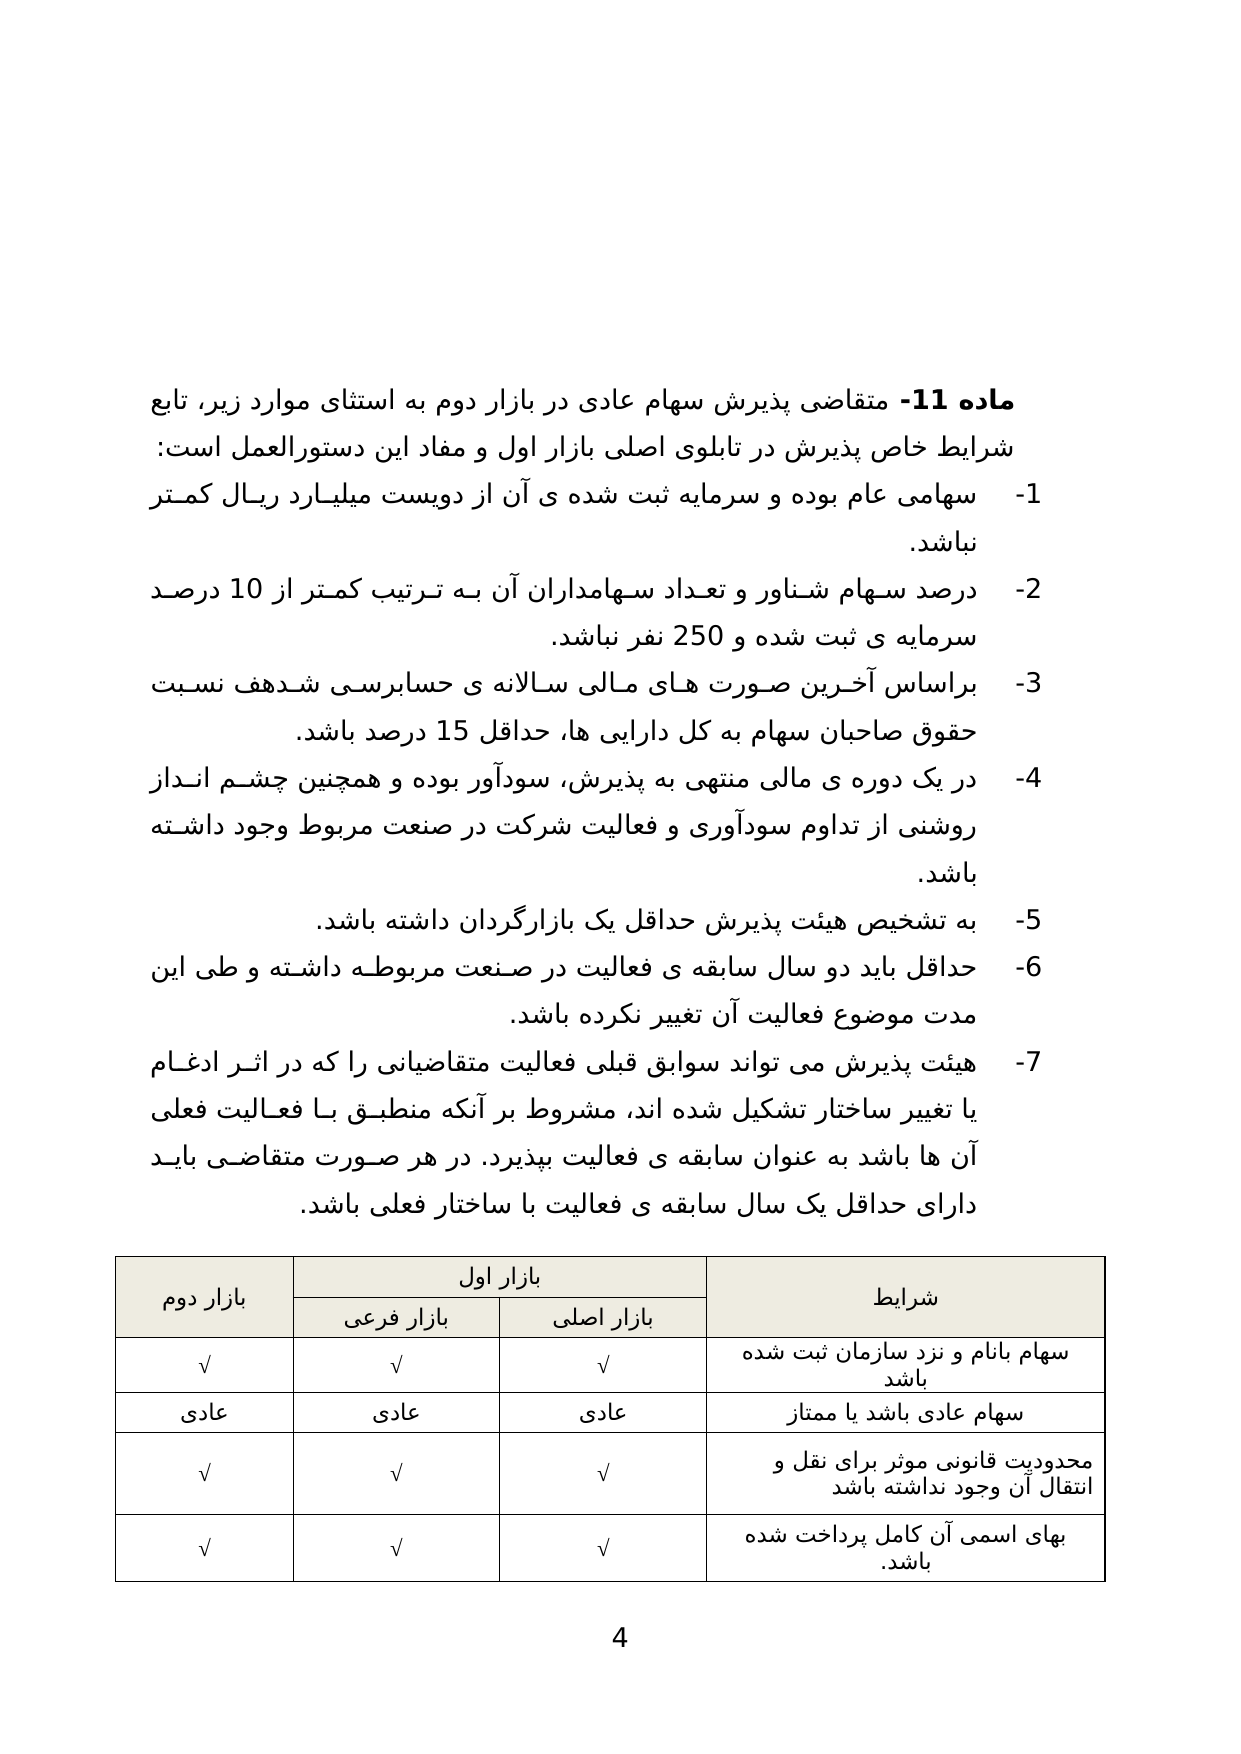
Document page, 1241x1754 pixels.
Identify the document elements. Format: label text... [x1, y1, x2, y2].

table_cell √ [294, 1338, 499, 1392]
table_cell √ [500, 1433, 706, 1513]
table_cell √ [294, 1515, 499, 1581]
table_cell √ [500, 1338, 706, 1392]
table_header بازار دوم [116, 1257, 293, 1337]
table_cell √ [116, 1338, 293, 1392]
table_header شرایط [707, 1257, 1104, 1337]
list به تشخیص هیئت پذیرش حداقل یک بازارگردان داشته باشد. [150, 904, 1015, 936]
table_cell √ [294, 1433, 499, 1513]
list براساس آخرین صورت های مالی سالانه ی حسابرسی شدهف نسبت حقوق صاحبان سهام به کل دارایی ها، حداقل 15 درصد باشد. [150, 668, 1015, 747]
table_cell محدودیت قانونی موثر برای نقل و انتقال آن وجود نداشته باشد [707, 1433, 1104, 1513]
table_cell سهام عادی باشد یا ممتاز [707, 1393, 1104, 1432]
table_cell بازار اصلی [500, 1298, 706, 1337]
table_cell √ [116, 1433, 293, 1513]
table_cell بهای اسمی آن کامل پرداخت شده باشد. [707, 1515, 1104, 1581]
table_cell عادی [500, 1393, 706, 1432]
list هیئت پذیرش می تواند سوابق قبلی فعالیت متقاضیانی را که در اثر ادغام یا تغییر ساختار تشکیل شده اند، مشروط بر آنکه منطبق با فعالیت فعلی آن ها باشد به عنوان سابقه ی فعالیت بپذیرد. در هر صورت متقاضی باید دارای حداقل یک سال سابقه ی فعالیت با ساختار فعلی باشد. [150, 1046, 1015, 1219]
list سهامی عام بوده و سرمایه ثبت شده ی آن از دویست میلیارد ریال کمتر نباشد. [150, 478, 1015, 557]
list در یک دوره ی مالی منتهی به پذیرش، سودآور بوده و همچنین چشم انداز روشنی از تداوم سودآوری و فعالیت شرکت در صنعت مربوط وجود داشته باشد. [150, 762, 1015, 888]
table_cell عادی [116, 1393, 293, 1432]
table_cell بازار فرعی [294, 1298, 499, 1337]
list ماده 11- متقاضی پذیرش سهام عادی در بازار دوم به استثای موارد زیر، تابع شرایط خاص پذیرش در تابلوی اصلی بازار اول و مفاد این دستورالعمل است: [150, 384, 1015, 463]
list حداقل باید دو سال سابقه ی فعالیت در صنعت مربوطه داشته و طی این مدت موضوع فعالیت آن تغییر نکرده باشد. [150, 951, 1015, 1030]
table_cell سهام بانام و نزد سازمان ثبت شده باشد [707, 1338, 1104, 1392]
table_cell √ [500, 1515, 706, 1581]
table_cell √ [116, 1515, 293, 1581]
table_cell عادی [294, 1393, 499, 1432]
list درصد سهام شناور و تعداد سهامداران آن به ترتیب کمتر از 10 درصد سرمایه ی ثبت شده و 250 نفر نباشد. [150, 573, 1015, 652]
table_header بازار اول [294, 1257, 706, 1297]
